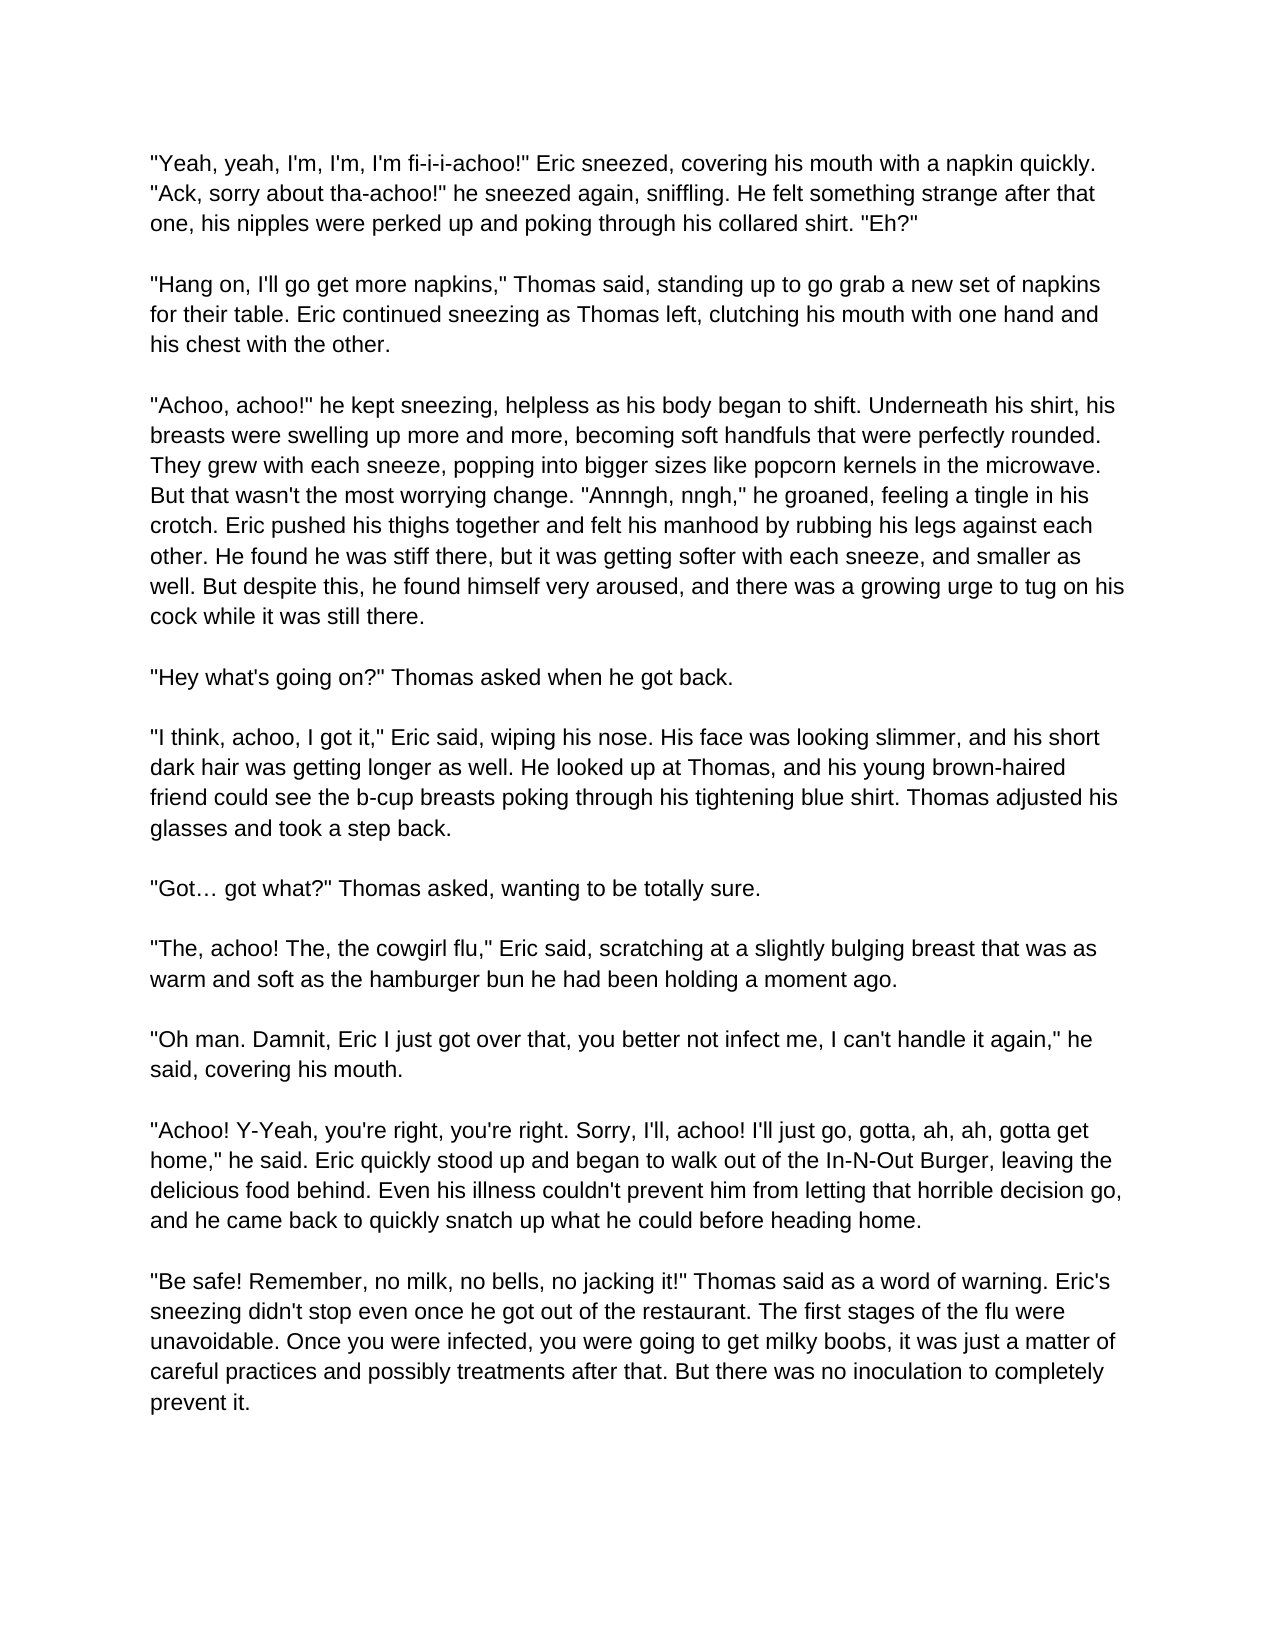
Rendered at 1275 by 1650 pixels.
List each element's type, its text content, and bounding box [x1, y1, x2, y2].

text "Oh man. Damnit, Eric I just got over that, you better not infect me, I can't handle it again," he said, covering his mouth. [150, 1026, 1125, 1083]
text "Hey what's going on?" Thomas asked when he got back. [150, 663, 1125, 690]
text "Achoo! Y-Yeah, you're right, you're right. Sorry, I'll, achoo! I'll just go, gotta, ah, ah, gotta get home," he said. Eric quickly stood up and began to walk out of the In-N-Out Burger, leaving the delicious food behind. Even his illness couldn't prevent him from letting that horrible decision go, and he came back to quickly snatch up what he could before heading home. [150, 1117, 1125, 1234]
text "I think, achoo, I got it," Eric said, wiping his nose. His face was looking slimmer, and his short dark hair was getting longer as well. He looked up at Thomas, and his young brown-haired friend could see the b-cup breasts poking through his tightening blue shirt. Thomas adjusted his glasses and took a step back. [150, 724, 1125, 841]
text "Hang on, I'll go get more napkins," Thomas said, standing up to go grab a new set of napkins for their table. Eric continued sneezing as Thomas left, clutching his mouth with one hand and his chest with the other. [150, 271, 1125, 358]
text "Achoo, achoo!" he kept sneezing, helpless as his body began to shift. Underneath his shirt, his breasts were swelling up more and more, becoming soft handfuls that were perfectly rounded. They grew with each sneeze, popping into bigger sizes like popcorn kernels in the microwave. But that wasn't the most worrying change. "Annngh, nngh," he groaned, feeling a tingle in his crotch. Eric pushed his thighs together and felt his manhood by rubbing his legs against each other. He found he was stiff there, but it was getting softer with each sneeze, and smaller as well. But despite this, he found himself very aroused, and there was a growing urge to tug on his cock while it was still there. [150, 392, 1125, 629]
text "The, achoo! The, the cowgirl flu," Eric said, scratching at a slightly bulging breast that was as warm and soft as the hamburger bun he had been holding a moment ago. [150, 935, 1125, 992]
text "Got… got what?" Thomas asked, wanting to be totally sure. [150, 875, 1125, 901]
text "Yeah, yeah, I'm, I'm, I'm fi-i-i-achoo!" Eric sneezed, covering his mouth with a napkin quickly. "Ack, sorry about tha-achoo!" he sneezed again, sniffling. He felt something strange after that one, his nipples were perked up and poking through his collared shirt. "Eh?" [150, 150, 1125, 237]
text "Be safe! Remember, no milk, no bells, no jacking it!" Thomas said as a word of warning. Eric's sneezing didn't stop even once he got out of the restaurant. The first stages of the flu were unavoidable. Once you were infected, you were going to get milky boobs, it was just a matter of careful practices and possibly treatments after that. But there was no inoculation to completely prevent it. [150, 1268, 1125, 1415]
